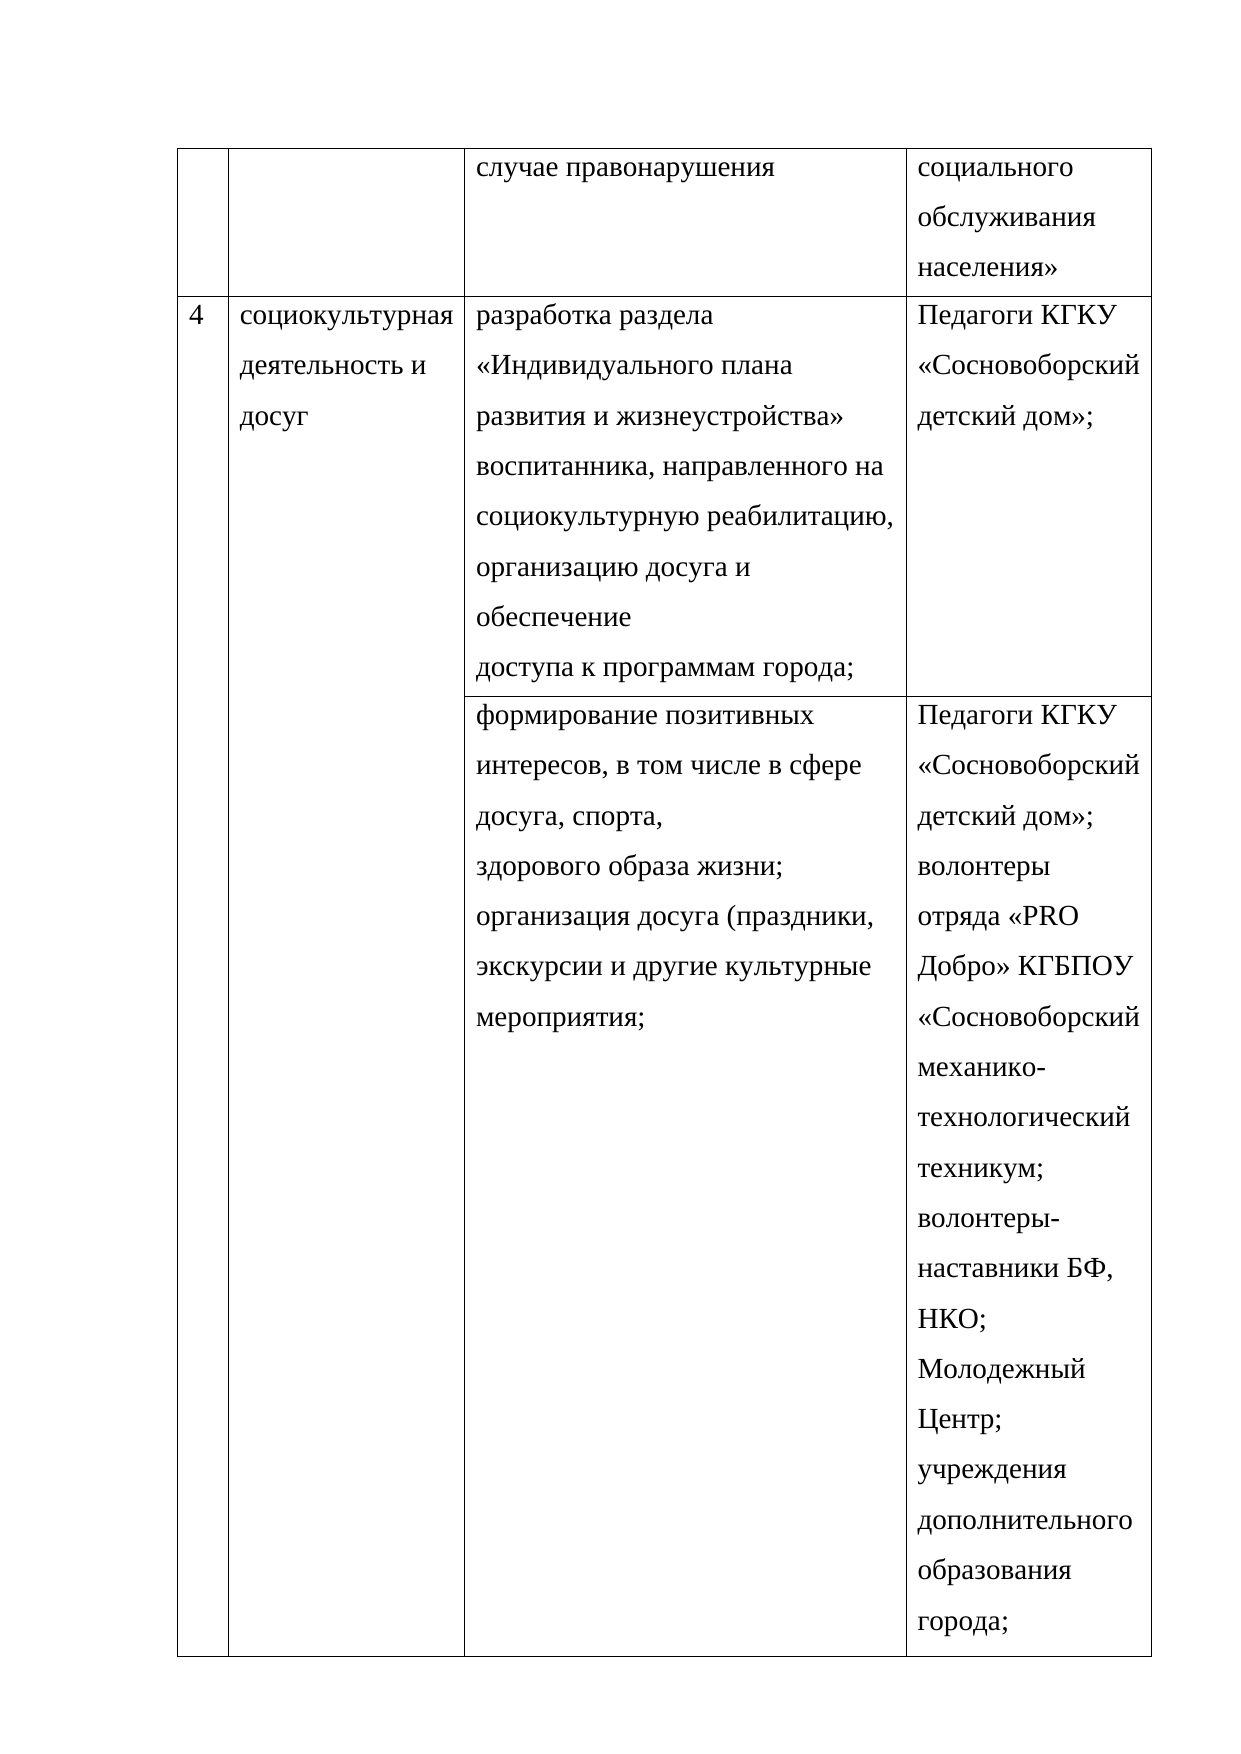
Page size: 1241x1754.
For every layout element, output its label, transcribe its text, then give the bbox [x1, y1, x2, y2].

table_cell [907, 149, 1151, 296]
table_cell формирование позитивных интересов, в том числе в сфере досуга, спорта, здорового образа жизни; организация досуга (праздники, экскурсии и другие культурные мероприятия; [465, 697, 906, 1656]
table_cell социокультурная деятельность и досуг [229, 297, 464, 1656]
table_cell 4 [178, 297, 228, 1656]
table_cell Педагоги КГКУ «Сосновоборский детский дом»; волонтеры отряда «PRO Добро» КГБПОУ «Сосновоборский механико-технологический техникум; волонтеры-наставники БФ, НКО; Молодежный Центр; учреждения дополнительного образования города; [907, 697, 1151, 1656]
table_cell разработка раздела «Индивидуального плана развития и жизнеустройства» воспитанника, направленного на социокультурную реабилитацию, организацию досуга и обеспечение доступа к программам города; [465, 297, 906, 696]
table_cell Педагоги КГКУ «Сосновоборский детский дом»; [907, 297, 1151, 696]
